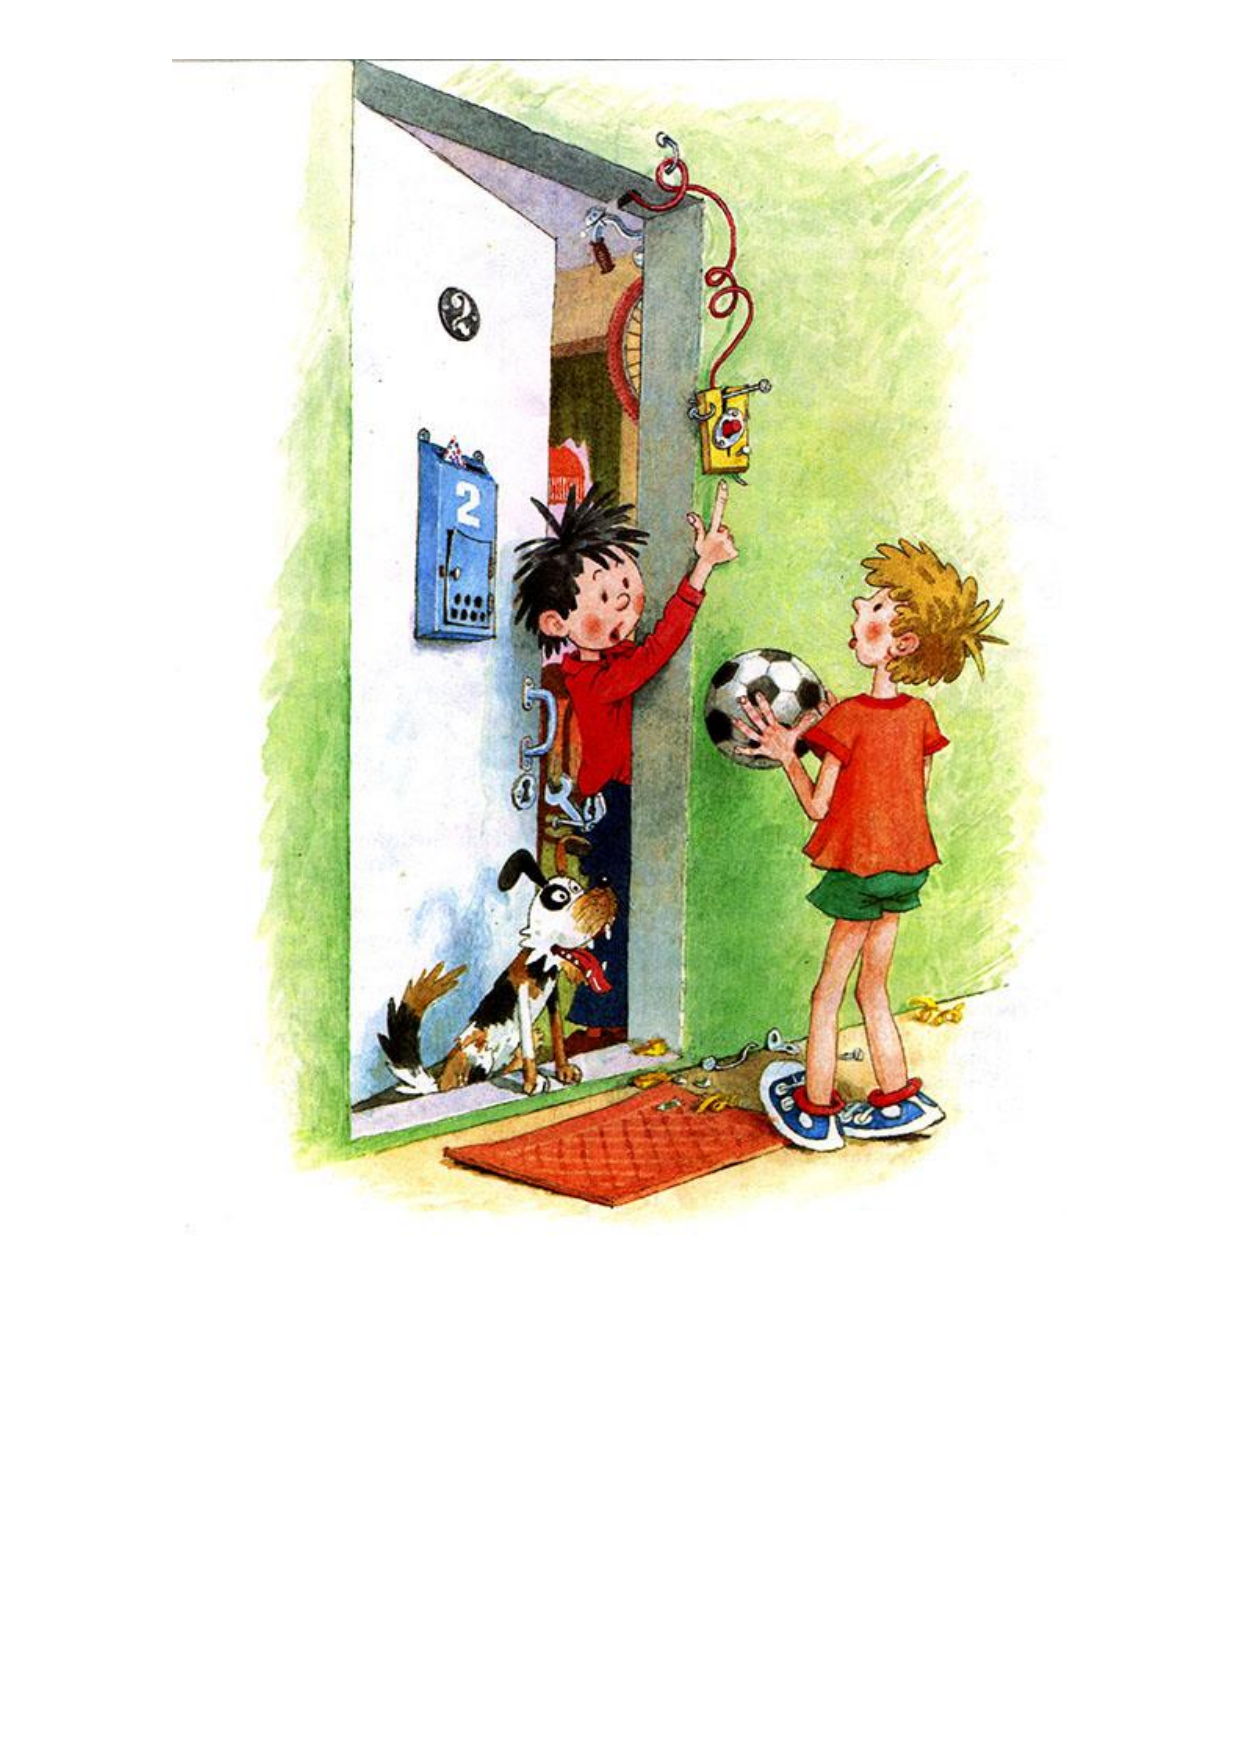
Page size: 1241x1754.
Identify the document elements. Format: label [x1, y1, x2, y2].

picture [172, 59, 1069, 1236]
